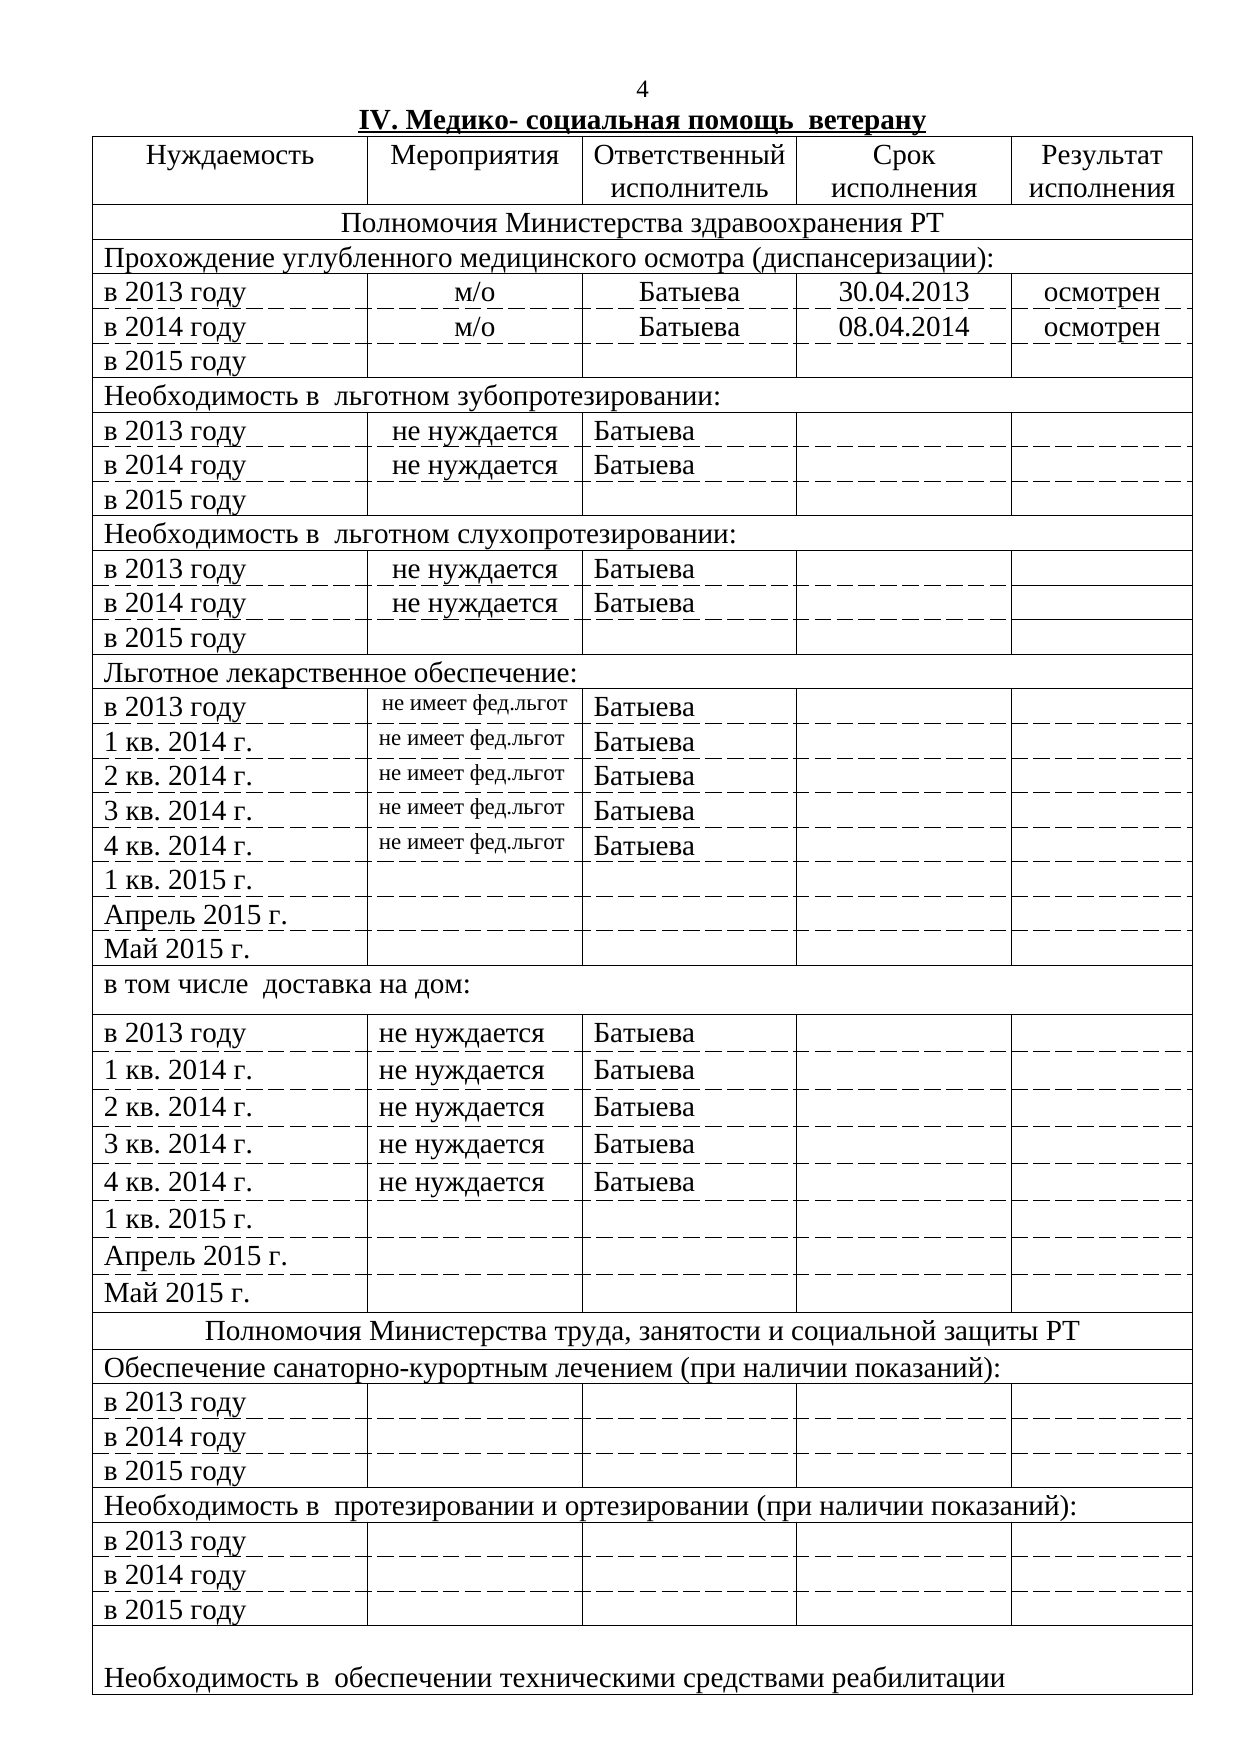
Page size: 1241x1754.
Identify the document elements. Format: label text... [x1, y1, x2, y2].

table_cell [797, 446, 1011, 481]
table_cell [583, 481, 796, 515]
table_cell [1012, 758, 1192, 792]
table_cell [1012, 689, 1192, 723]
table_cell [1012, 343, 1192, 377]
table_cell Необходимость в протезировании и ортезировании (при наличии показаний): [93, 1488, 1192, 1522]
table_cell Батыева [583, 585, 796, 619]
table_cell Батыева [583, 308, 796, 342]
table_cell [797, 413, 1011, 446]
table_cell не имеет фед.льгот [368, 723, 582, 757]
table_cell [1012, 861, 1192, 896]
table_cell Апрель 2015 г. [93, 1237, 367, 1274]
table_cell не нуждается [368, 585, 582, 619]
table_cell Май 2015 г. [93, 1274, 367, 1312]
table_cell Полномочия Министерства здравоохранения РТ [93, 205, 1192, 239]
table_cell в 2014 году [93, 1556, 367, 1591]
table_cell не нуждается [368, 551, 582, 584]
table_cell [797, 1453, 1011, 1487]
table_cell [797, 551, 1011, 584]
table_cell [583, 343, 796, 377]
table_cell [797, 1591, 1011, 1625]
table_cell [1012, 1089, 1192, 1126]
table_cell 30.04.2013 [797, 274, 1011, 308]
table_cell Батыева [583, 689, 796, 723]
table_cell 08.04.2014 [797, 308, 1011, 342]
table_cell [1012, 1237, 1192, 1274]
table_cell [1012, 896, 1192, 930]
table_cell [368, 1200, 582, 1237]
table_cell [1012, 1200, 1192, 1237]
table_cell 1 кв. 2014 г. [93, 723, 367, 757]
table_cell Батыева [583, 446, 796, 481]
table_cell в 2013 году [93, 274, 367, 308]
table_cell не нуждается [368, 446, 582, 481]
table_cell [583, 619, 796, 654]
table_cell [797, 896, 1011, 930]
table_cell осмотрен [1012, 274, 1192, 308]
table_cell Батыева [583, 1089, 796, 1126]
table_cell [368, 1453, 582, 1487]
table_cell не имеет фед.льгот [368, 792, 582, 827]
table_cell [368, 481, 582, 515]
table_cell [797, 1237, 1011, 1274]
table_cell [797, 1523, 1011, 1556]
table_cell [368, 1418, 582, 1452]
table_cell не имеет фед.льгот [368, 827, 582, 861]
table_cell в 2015 году [93, 1453, 367, 1487]
table_cell [797, 1418, 1011, 1452]
table_cell в 2015 году [93, 619, 367, 654]
table_cell [797, 792, 1011, 827]
table_cell не имеет фед.льгот [368, 758, 582, 792]
table_cell не нуждается [368, 1015, 582, 1051]
table_cell 4 кв. 2014 г. [93, 1163, 367, 1200]
table_cell [1012, 930, 1192, 965]
table_cell [797, 723, 1011, 757]
table_cell [583, 1274, 796, 1312]
table_cell Полномочия Министерства труда, занятости и социальной защиты РТ [93, 1313, 1192, 1349]
table_cell м/о [368, 274, 582, 308]
table_cell [1012, 1453, 1192, 1487]
table_cell в 2015 году [93, 1591, 367, 1625]
table_cell в 2014 году [93, 1418, 367, 1452]
table_cell в 2013 году [93, 413, 367, 446]
table_header Результат исполнения [1012, 137, 1192, 204]
table_cell [1012, 827, 1192, 861]
table_cell [583, 1523, 796, 1556]
table_cell [1012, 481, 1192, 515]
table_cell не нуждается [368, 1089, 582, 1126]
table_cell [1012, 586, 1192, 619]
table_header Мероприятия [368, 137, 582, 204]
table_cell [583, 930, 796, 965]
table_cell [583, 1200, 796, 1237]
table_cell в 2013 году [93, 1384, 367, 1418]
table_cell [797, 1126, 1011, 1163]
table_cell не нуждается [368, 413, 582, 446]
table_cell [583, 1418, 796, 1452]
table_cell [797, 1200, 1011, 1237]
table_header Срок исполнения [797, 137, 1011, 204]
table_cell [1012, 1051, 1192, 1088]
table_cell [797, 619, 1011, 654]
table_cell в том числе доставка на дом: [93, 966, 1192, 1014]
table_cell [797, 343, 1011, 377]
table_cell 3 кв. 2014 г. [93, 792, 367, 827]
table_cell Батыева [583, 792, 796, 827]
table_cell не нуждается [368, 1051, 582, 1088]
table_cell 2 кв. 2014 г. [93, 758, 367, 792]
table_cell [1012, 792, 1192, 827]
table_cell [1012, 1384, 1192, 1418]
table_cell осмотрен [1012, 308, 1192, 342]
table_cell [368, 1237, 582, 1274]
table_cell [797, 861, 1011, 896]
table_cell [1012, 1163, 1192, 1200]
table_cell [368, 930, 582, 965]
table_cell в 2015 году [93, 481, 367, 515]
table_cell [583, 1591, 796, 1625]
table_cell 1 кв. 2015 г. [93, 1200, 367, 1237]
table_cell [368, 343, 582, 377]
table_cell Прохождение углубленного медицинского осмотра (диспансеризации): [93, 240, 1192, 273]
table_cell [1012, 1126, 1192, 1163]
table_cell [1012, 723, 1192, 757]
table_cell [1012, 551, 1192, 584]
table_cell в 2015 году [93, 343, 367, 377]
table_cell Май 2015 г. [93, 930, 367, 965]
table_cell [797, 1089, 1011, 1126]
table_cell [797, 1384, 1011, 1418]
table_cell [93, 1626, 1192, 1693]
table_cell [368, 1274, 582, 1312]
table_cell 1 кв. 2014 г. [93, 1051, 367, 1088]
table_cell 1 кв. 2015 г. [93, 861, 367, 896]
table_cell [583, 1556, 796, 1591]
table_cell [1012, 1418, 1192, 1452]
table_cell 2 кв. 2014 г. [93, 1089, 367, 1126]
table_cell [368, 861, 582, 896]
table_cell [797, 1051, 1011, 1088]
table_cell [797, 827, 1011, 861]
table_cell [1012, 1015, 1192, 1051]
table_cell в 2013 году [93, 1015, 367, 1051]
table_cell Батыева [583, 827, 796, 861]
table_cell Апрель 2015 г. [93, 896, 367, 930]
table_header Ответственный исполнитель [583, 137, 796, 204]
table_cell Необходимость в льготном слухопротезировании: [93, 516, 1192, 550]
table_cell в 2014 году [93, 585, 367, 619]
table_cell [583, 896, 796, 930]
table_cell [797, 1556, 1011, 1591]
table_cell не нуждается [368, 1163, 582, 1200]
table_cell в 2014 году [93, 308, 367, 342]
table_cell Батыева [583, 1163, 796, 1200]
table_cell м/о [368, 308, 582, 342]
table_cell 3 кв. 2014 г. [93, 1126, 367, 1163]
table_cell [797, 758, 1011, 792]
table_cell [797, 585, 1011, 619]
table_cell не нуждается [368, 1126, 582, 1163]
table_cell Льготное лекарственное обеспечение: [93, 655, 1192, 688]
table_cell Батыева [583, 1126, 796, 1163]
table_cell Батыева [583, 723, 796, 757]
text IV. Медико- социальная помощь ветерану [103, 102, 1181, 136]
table_cell [368, 1523, 582, 1556]
table_cell [1012, 1523, 1192, 1556]
table_cell [368, 1591, 582, 1625]
table_cell Батыева [583, 413, 796, 446]
table_cell Батыева [583, 551, 796, 584]
table_cell [368, 1384, 582, 1418]
table_cell [1012, 446, 1192, 481]
table_cell в 2013 году [93, 551, 367, 584]
table_cell Батыева [583, 274, 796, 308]
table_cell [797, 1015, 1011, 1051]
table_cell [583, 1237, 796, 1274]
table_cell в 2014 году [93, 446, 367, 481]
table_cell [1012, 413, 1192, 446]
table_cell [1012, 620, 1192, 654]
table_cell Необходимость в льготном зубопротезировании: [93, 378, 1192, 412]
table_cell [1012, 1274, 1192, 1312]
table_cell [1012, 1556, 1192, 1591]
table_cell в 2013 году [93, 1523, 367, 1556]
table_cell [368, 1556, 582, 1591]
table_header Нуждаемость [93, 137, 367, 204]
table_cell [797, 481, 1011, 515]
table_cell [797, 1163, 1011, 1200]
table_cell [368, 619, 582, 654]
table_cell Батыева [583, 1015, 796, 1051]
table_cell [797, 689, 1011, 723]
table_cell [1012, 1591, 1192, 1625]
table_cell [797, 1274, 1011, 1312]
table_cell Батыева [583, 1051, 796, 1088]
table_cell [797, 930, 1011, 965]
table_cell [583, 1453, 796, 1487]
table_cell [583, 861, 796, 896]
table_cell Батыева [583, 758, 796, 792]
table_cell Обеспечение санаторно-курортным лечением (при наличии показаний): [93, 1350, 1192, 1383]
table_cell не имеет фед.льгот [368, 689, 582, 723]
table_cell [368, 896, 582, 930]
table_cell 4 кв. 2014 г. [93, 827, 367, 861]
table_cell в 2013 году [93, 689, 367, 723]
table_cell [583, 1384, 796, 1418]
